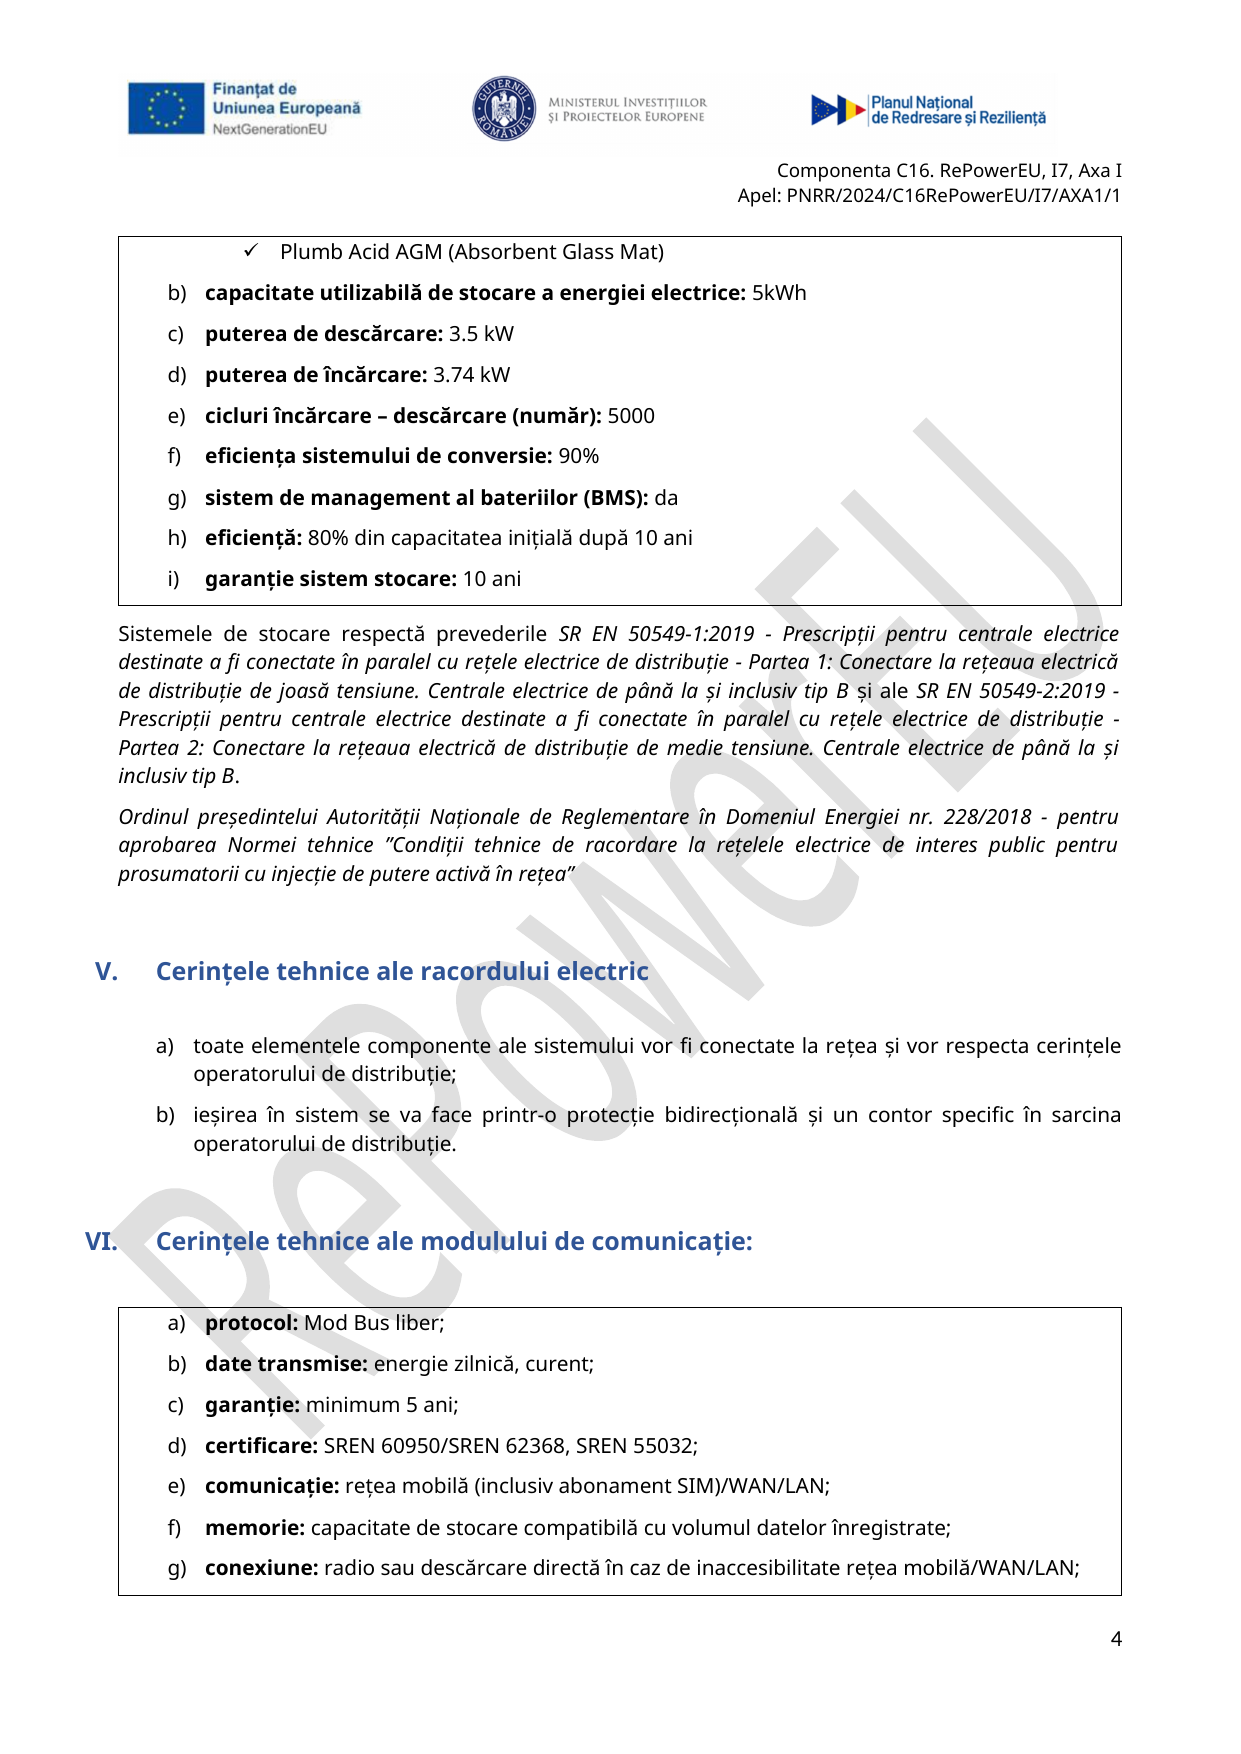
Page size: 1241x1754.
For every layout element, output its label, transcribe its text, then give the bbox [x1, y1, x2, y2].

subtitle Cerinţele tehnice ale modulului de comunicaţie: [118, 1223, 1122, 1257]
subtitle Cerinţele tehnice ale racordului electric [118, 953, 1122, 987]
text Ordinul președintelui Autorității Naționale de Reglementare în Domeniul Energiei nr. 228/2018 - pentru aprobarea Normei tehnice ”Condiţii tehnice de racordare la reţelele electrice de interes public pentru prosumatorii cu injecţie de putere activă în reţea” [118, 802, 1122, 887]
text Sistemele de stocare respectă prevederile SR EN 50549-1:2019 - Prescripții pentru centrale electrice destinate a fi conectate în paralel cu rețele electrice de distribuție - Partea 1: Conectare la rețeaua electrică de distribuție de joasă tensiune. Centrale electrice de până la și inclusiv tip B și ale SR EN 50549-2:2019 - Prescripții pentru centrale electrice destinate a fi conectate în paralel cu rețele electrice de distribuție - Partea 2: Conectare la rețeaua electrică de distribuție de medie tensiune. Centrale electrice de până la și inclusiv tip B. [118, 619, 1122, 789]
picture [118, 73, 1059, 157]
list ieşirea în sistem se va face printr-o protecţie bidirecţională şi un contor specific în sarcina operatorului de distribuţie. [156, 1100, 1122, 1157]
list toate elementele componente ale sistemului vor fi conectate la reţea şi vor respecta cerinţele operatorului de distribuţie; [156, 1031, 1122, 1088]
